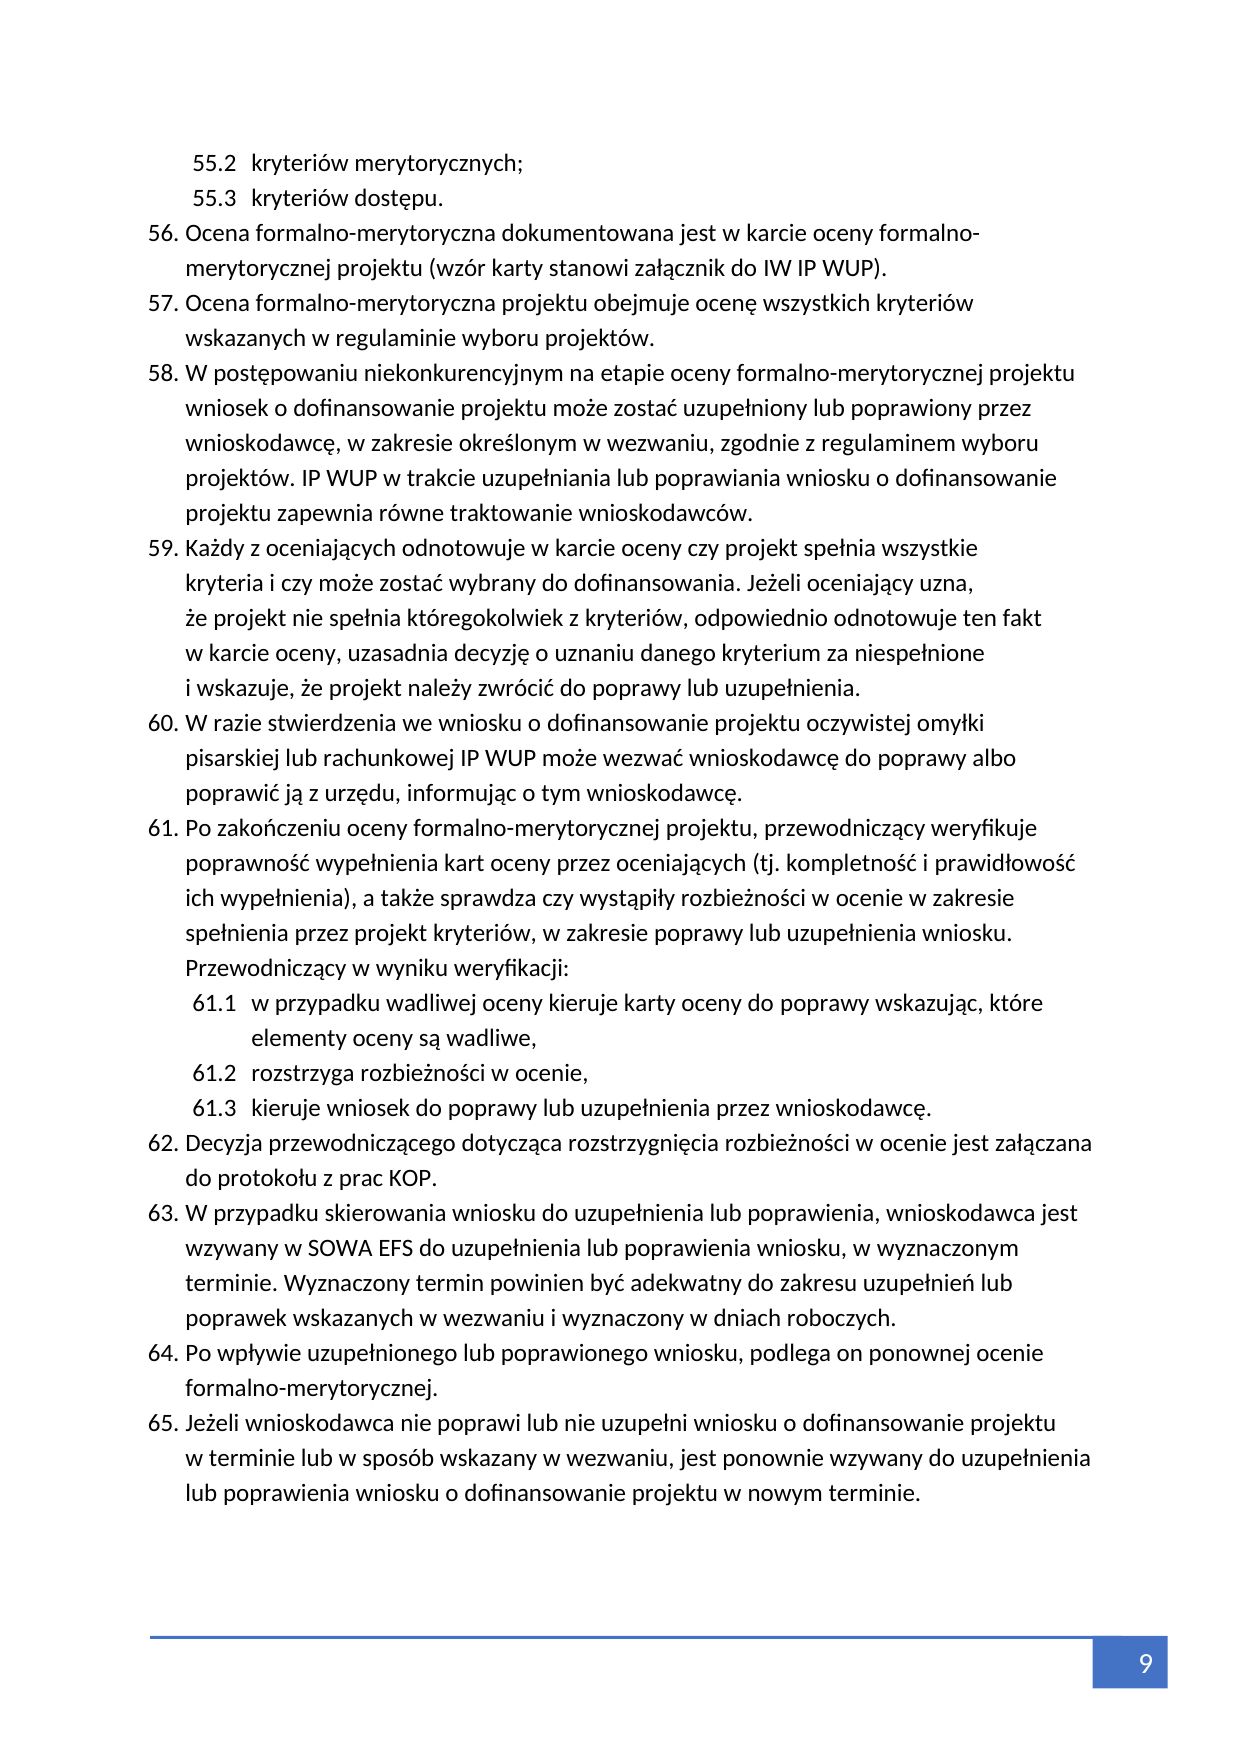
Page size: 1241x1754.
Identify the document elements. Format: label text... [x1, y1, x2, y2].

list Decyzja przewodniczącego dotycząca rozstrzygnięcia rozbieżności w ocenie jest załączana do protokołu z prac KOP. [148, 1128, 1093, 1193]
list kryteriów dostępu. [192, 183, 1093, 213]
list w przypadku wadliwej oceny kieruje karty oceny do poprawy wskazując, które elementy oceny są wadliwe, [192, 988, 1093, 1053]
list Jeżeli wnioskodawca nie poprawi lub nie uzupełni wniosku o dofinansowanie projektu w terminie lub w sposób wskazany w wezwaniu, jest ponownie wzywany do uzupełnienia lub poprawienia wniosku o dofinansowanie projektu w nowym terminie. [148, 1408, 1093, 1508]
list W razie stwierdzenia we wniosku o dofinansowanie projektu oczywistej omyłki [148, 708, 1093, 738]
list Po zakończeniu oceny formalno-merytorycznej projektu, przewodniczący weryfikuje poprawność wypełnienia kart oceny przez oceniających (tj. kompletność i prawidłowość ich wypełnienia), a także sprawdza czy wystąpiły rozbieżności w ocenie w zakresie spełnienia przez projekt kryteriów, w zakresie poprawy lub uzupełnienia wniosku. [148, 813, 1093, 948]
list W przypadku skierowania wniosku do uzupełnienia lub poprawienia, wnioskodawca jest wzywany w SOWA EFS do uzupełnienia lub poprawienia wniosku, w wyznaczonym terminie. Wyznaczony termin powinien być adekwatny do zakresu uzupełnień lub poprawek wskazanych w wezwaniu i wyznaczony w dniach roboczych. [148, 1198, 1093, 1333]
list Ocena formalno-merytoryczna dokumentowana jest w karcie oceny formalno-merytorycznej projektu (wzór karty stanowi załącznik do IW IP WUP). [148, 218, 1093, 283]
list W postępowaniu niekonkurencyjnym na etapie oceny formalno-merytorycznej projektu wniosek o dofinansowanie projektu może zostać uzupełniony lub poprawiony przez wnioskodawcę, w zakresie określonym w wezwaniu, zgodnie z regulaminem wyboru projektów. IP WUP w trakcie uzupełniania lub poprawiania wniosku o dofinansowanie projektu zapewnia równe traktowanie wnioskodawców. [148, 358, 1093, 528]
list kryteriów merytorycznych; [192, 148, 1093, 178]
list Ocena formalno-merytoryczna projektu obejmuje ocenę wszystkich kryteriów wskazanych w regulaminie wyboru projektów. [148, 288, 1093, 353]
list Każdy z oceniających odnotowuje w karcie oceny czy projekt spełnia wszystkie kryteria i czy może zostać wybrany do dofinansowania. Jeżeli oceniający uzna, że projekt nie spełnia któregokolwiek z kryteriów, odpowiednio odnotowuje ten fakt w karcie oceny, uzasadnia decyzję o uznaniu danego kryterium za niespełnione i wskazuje, że projekt należy zwrócić do poprawy lub uzupełnienia. [148, 533, 1093, 703]
list pisarskiej lub rachunkowej IP WUP może wezwać wnioskodawcę do poprawy albo poprawić ją z urzędu, informując o tym wnioskodawcę. [185, 743, 1093, 808]
list Przewodniczący w wyniku weryfikacji: [185, 953, 1093, 983]
list kieruje wniosek do poprawy lub uzupełnienia przez wnioskodawcę. [192, 1093, 1093, 1123]
list rozstrzyga rozbieżności w ocenie, [192, 1058, 1093, 1088]
list Po wpływie uzupełnionego lub poprawionego wniosku, podlega on ponownej ocenie formalno-merytorycznej. [148, 1338, 1093, 1403]
